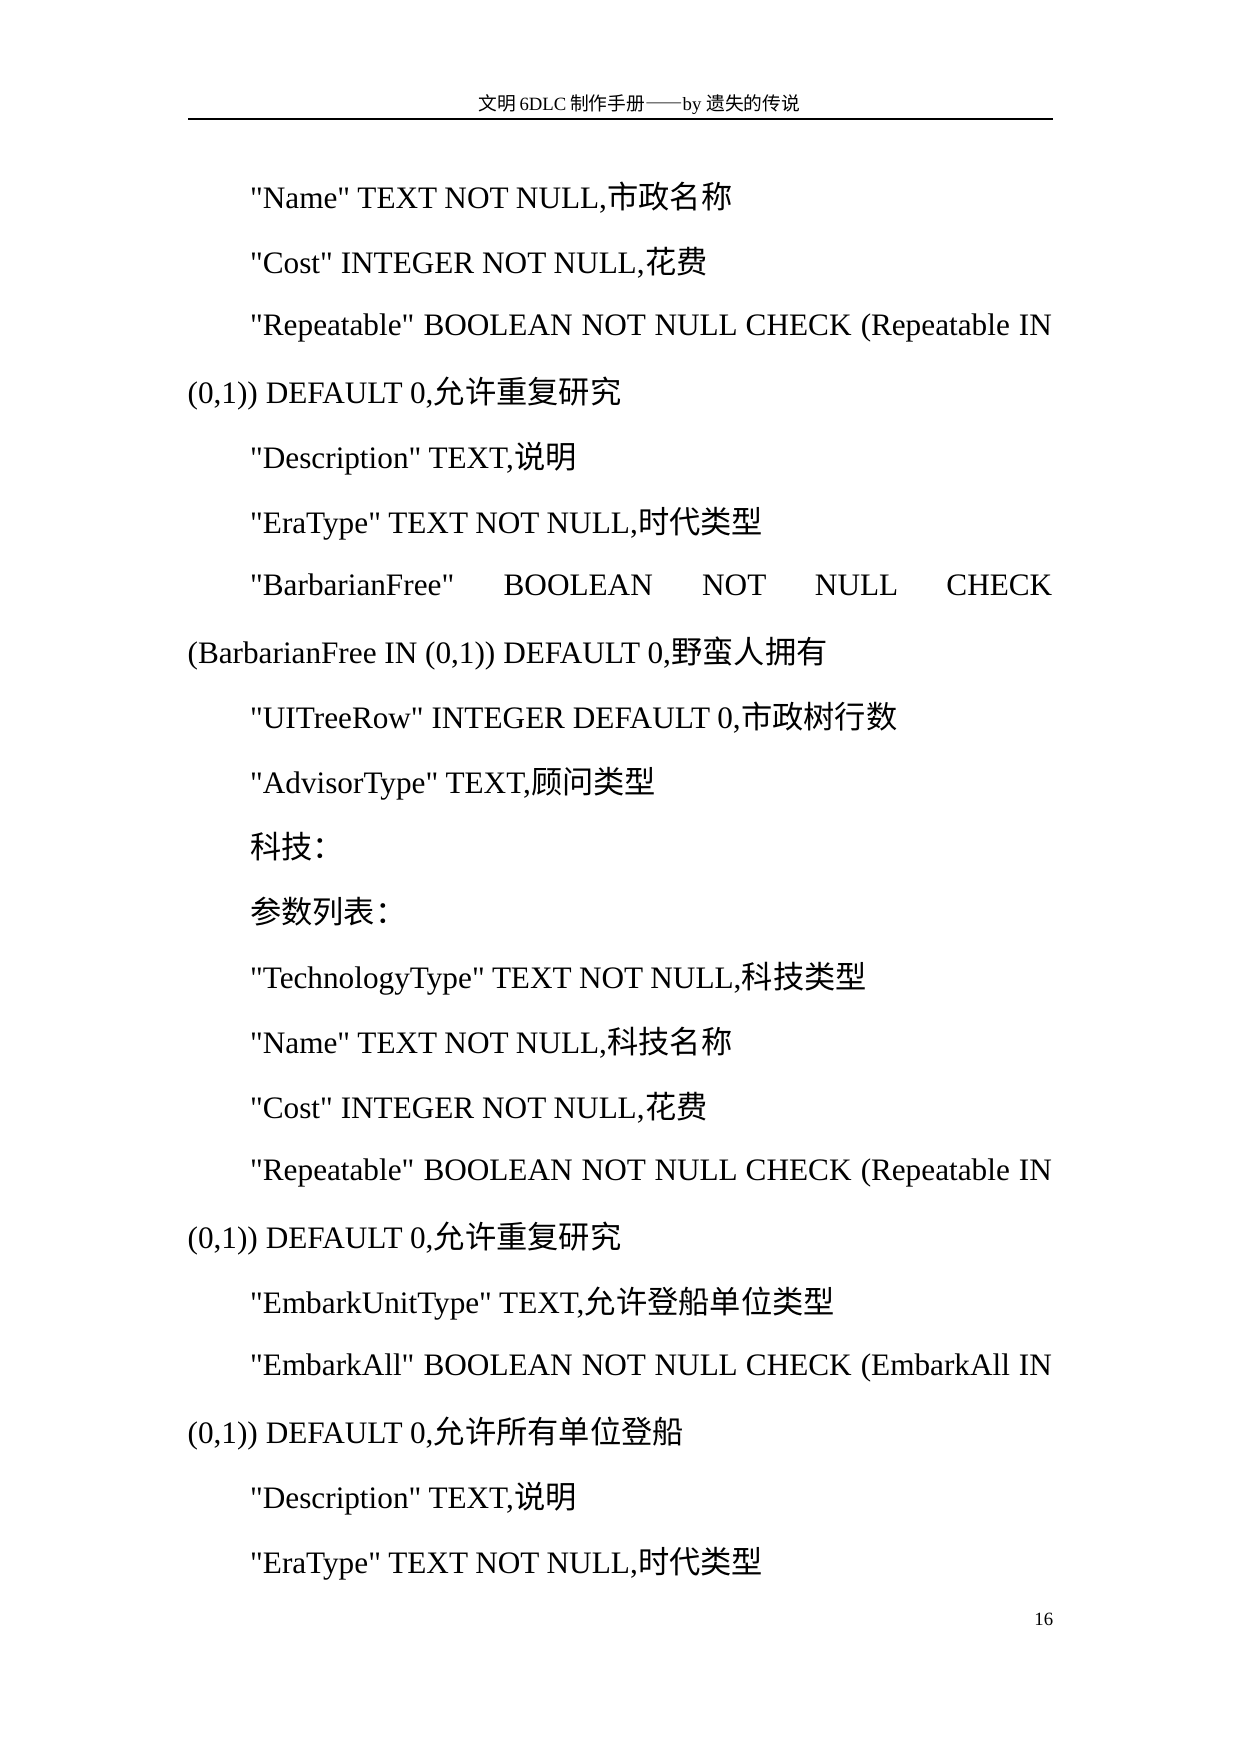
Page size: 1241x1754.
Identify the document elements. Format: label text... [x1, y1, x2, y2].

text "BarbarianFree" BOOLEAN NOT NULL CHECK (BarbarianFree IN (0,1)) DEFAULT 0,野蛮人拥有 [187, 552, 1053, 682]
text "UITreeRow" INTEGER DEFAULT 0,市政树行数 [187, 682, 1053, 747]
text "Description" TEXT,说明 [187, 422, 1053, 487]
text "Name" TEXT NOT NULL,科技名称 [187, 1007, 1053, 1072]
text "EraType" TEXT NOT NULL,时代类型 [187, 487, 1053, 552]
text "Cost" INTEGER NOT NULL,花费 [187, 227, 1053, 292]
text "Repeatable" BOOLEAN NOT NULL CHECK (Repeatable IN (0,1)) DEFAULT 0,允许重复研究 [187, 292, 1053, 422]
text "Cost" INTEGER NOT NULL,花费 [187, 1072, 1053, 1137]
text "EmbarkAll" BOOLEAN NOT NULL CHECK (EmbarkAll IN (0,1)) DEFAULT 0,允许所有单位登船 [187, 1332, 1053, 1462]
text "Name" TEXT NOT NULL,市政名称 [187, 162, 1053, 227]
text "AdvisorType" TEXT,顾问类型 [187, 747, 1053, 812]
text "Description" TEXT,说明 [187, 1462, 1053, 1527]
text 科技： [187, 812, 1053, 877]
text "TechnologyType" TEXT NOT NULL,科技类型 [187, 942, 1053, 1007]
text 参数列表： [187, 877, 1053, 942]
text "EraType" TEXT NOT NULL,时代类型 [187, 1527, 1053, 1592]
text "Repeatable" BOOLEAN NOT NULL CHECK (Repeatable IN (0,1)) DEFAULT 0,允许重复研究 [187, 1137, 1053, 1267]
text "EmbarkUnitType" TEXT,允许登船单位类型 [187, 1267, 1053, 1332]
